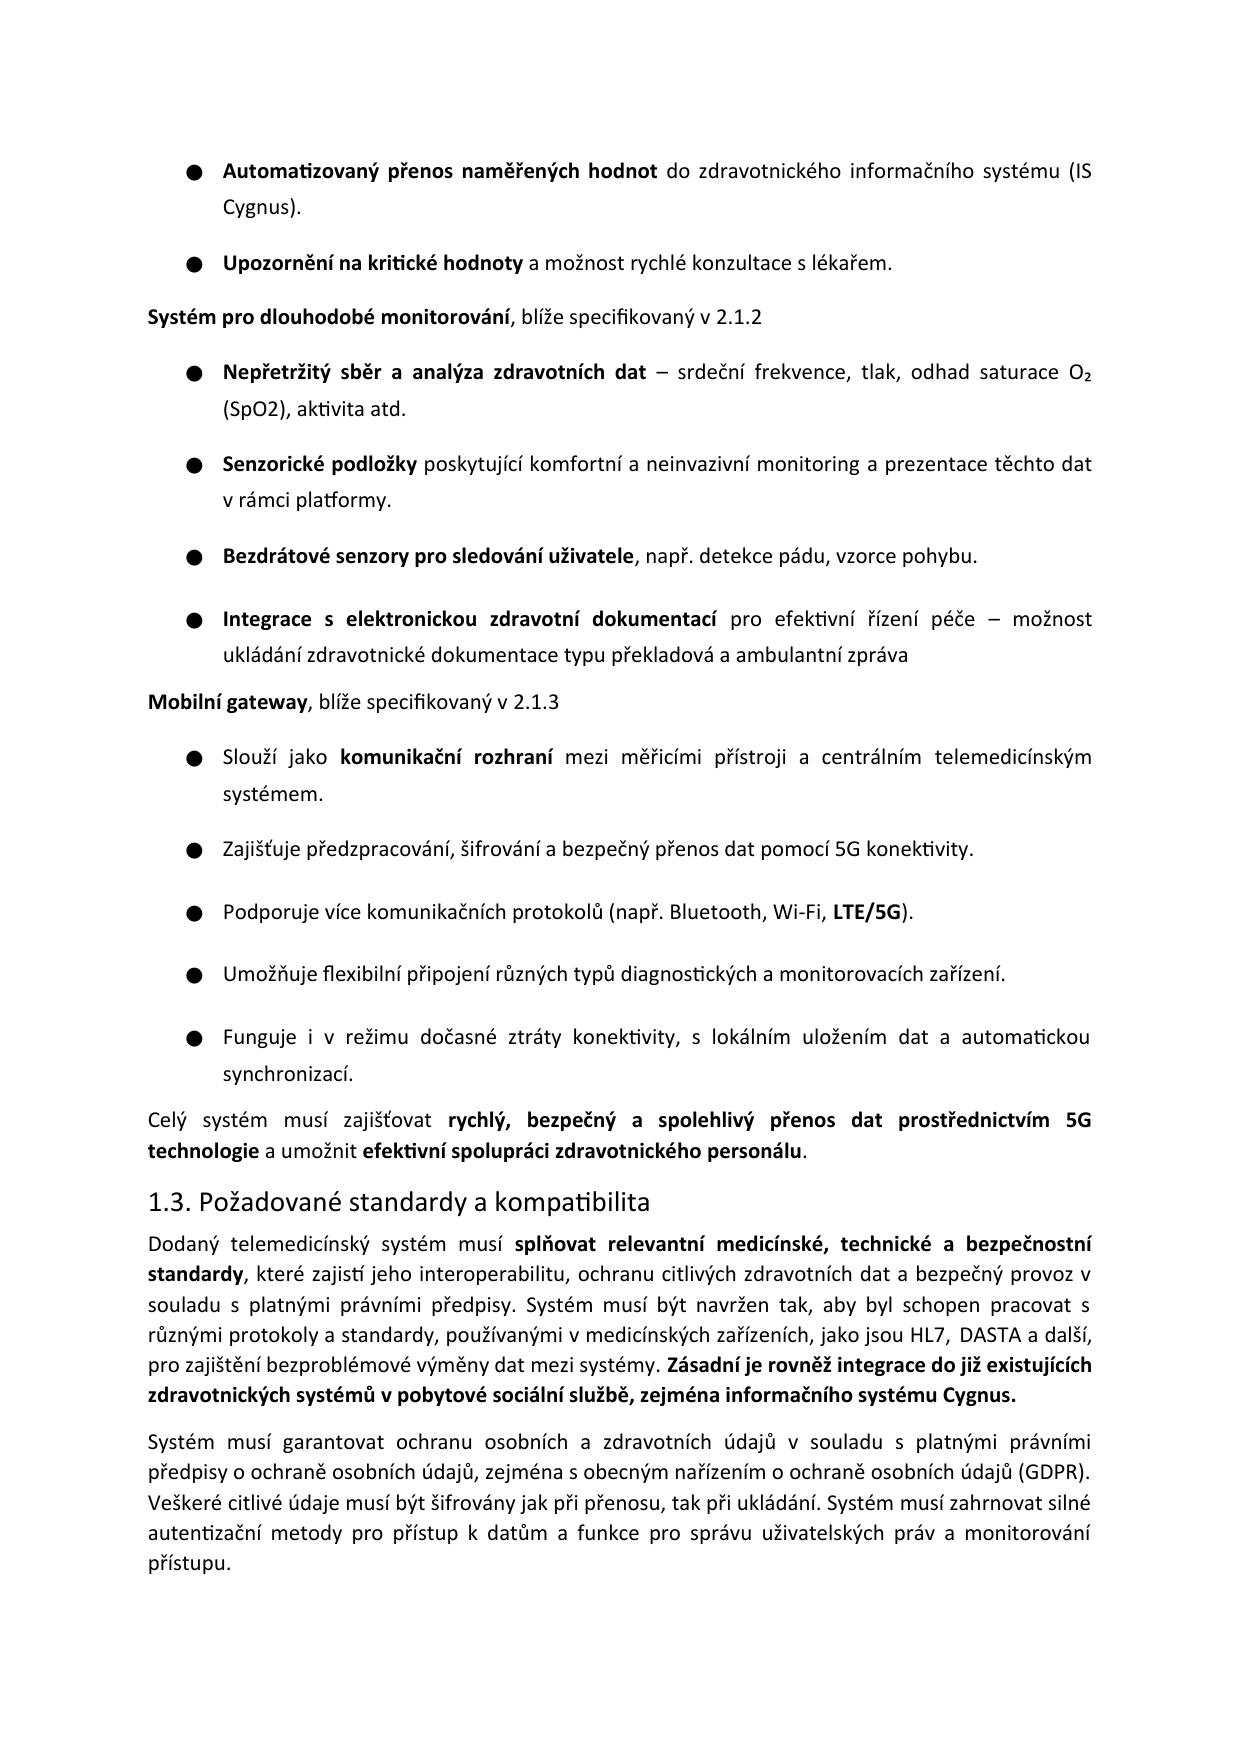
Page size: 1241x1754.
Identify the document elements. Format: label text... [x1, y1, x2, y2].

list Podporuje více komunikačních protokolů (např. Bluetooth, Wi-Fi, ). [185, 888, 1093, 931]
text Celý systém musí zajišťovat rychlý, bezpečný a spolehlivý přenos dat prostřednictvím 5G technologie a umožnit efektivní spolupráci zdravotnického personálu. [148, 1106, 1093, 1164]
text Mobilní gateway, blíže specifikovaný v 2.1.3 [148, 687, 1093, 715]
list Upozornění na kritické hodnoty a možnost rychlé konzultace s lékařem. [185, 239, 1093, 282]
text Systém pro dlouhodobé monitorování, blíže specifikovaný v 2.1.2 [148, 302, 1093, 330]
subtitle 1.3. Požadované standardy a kompatibilita [148, 1183, 1093, 1218]
list Umožňuje flexibilní připojení různých typů diagnostických a monitorovacích zařízení. [185, 951, 1093, 994]
list Zajišťuje předzpracování, šifrování a bezpečný přenos dat pomocí 5G konektivity. [185, 826, 1093, 868]
list Nepřetržitý sběr a analýza zdravotních dat – srdeční frekvence, tlak, odhad saturace O₂ (SpO2), aktivita atd. [185, 349, 1093, 422]
text Systém musí garantovat ochranu osobních a zdravotních údajů v souladu s platnými právními předpisy o ochraně osobních údajů, zejména s obecným nařízením o ochraně osobních údajů (GDPR). Veškeré citlivé údaje musí být šifrovány jak při přenosu, tak při ukládání. Systém musí zahrnovat silné autentizační metody pro přístup k datům a funkce pro správu uživatelských práv a monitorování přístupu. [148, 1427, 1093, 1576]
text Dodaný telemedicínský systém musí splňovat relevantní medicínské, technické a bezpečnostní standardy, které zajistí jeho interoperabilitu, ochranu citlivých zdravotních dat a bezpečný provoz v souladu s platnými právními předpisy. Systém musí být navržen tak, aby byl schopen pracovat s různými protokoly a standardy, používanými v medicínských zařízeních, jako jsou HL7, a další, pro zajištění bezproblémové výměny dat mezi systémy. Zásadní je rovněž integrace do již existujících zdravotnických systémů v pobytové sociální službě, zejména informačního systému Cygnus. [148, 1229, 1093, 1408]
list Automatizovaný přenos naměřených hodnot do zdravotnického informačního systému (IS Cygnus). [185, 148, 1093, 221]
list Funguje i v režimu dočasné ztráty konektivity, s lokálním uložením dat a automatickou synchronizací. [185, 1014, 1093, 1087]
list Slouží jako komunikační rozhraní mezi měřicími přístroji a centrálním systémem. [185, 734, 1093, 807]
list Bezdrátové senzory pro sledování uživatele, např. detekce pádu, vzorce pohybu. [185, 532, 1093, 575]
list Senzorické podložky poskytující komfortní a neinvazivní monitoring [185, 441, 1093, 514]
list Integrace s elektronickou zdravotní dokumentací pro efektivní řízení péče [185, 595, 1093, 668]
